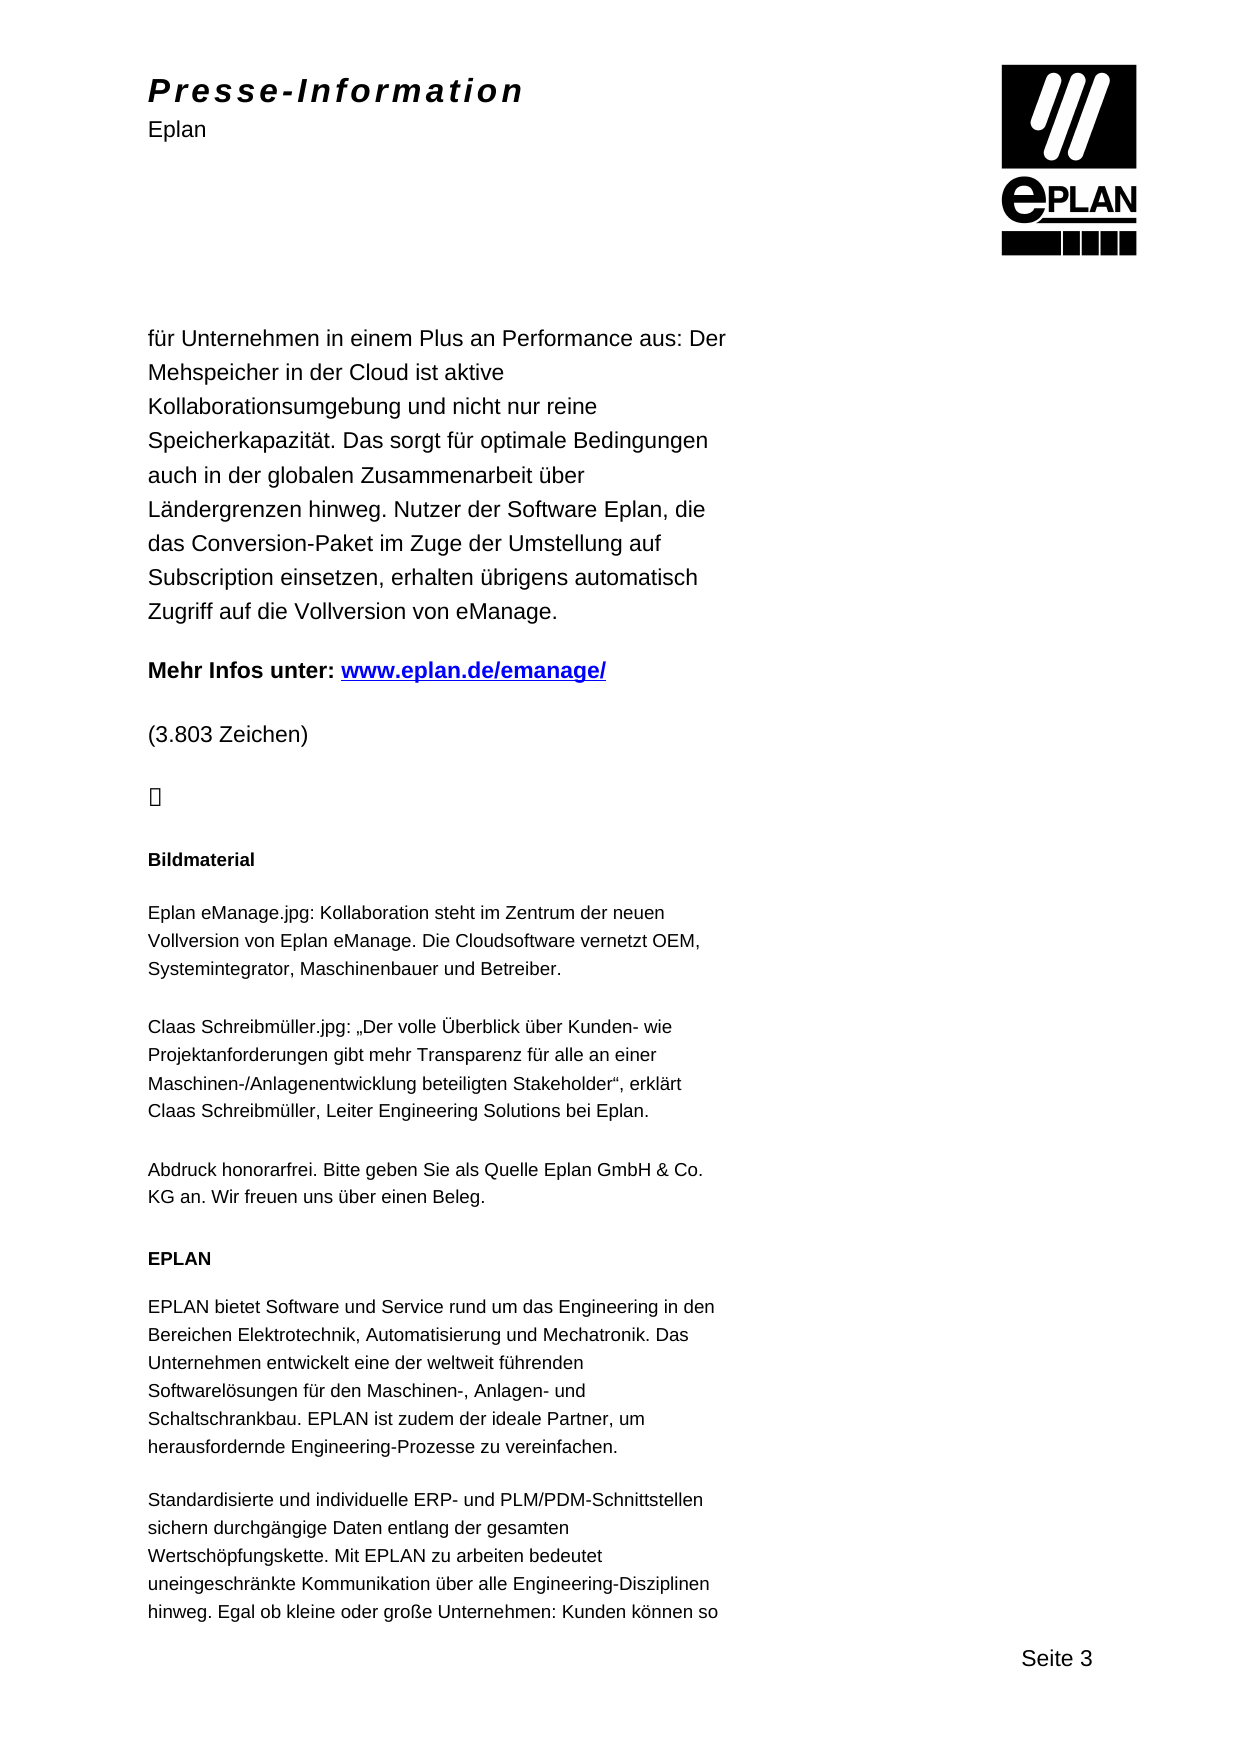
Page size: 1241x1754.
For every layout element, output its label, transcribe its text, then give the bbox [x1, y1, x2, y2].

picture [999, 62, 1139, 258]
text Bildmaterial [148, 849, 729, 871]
text (3.803 Zeichen) [148, 721, 1093, 747]
text Mehr Infos unter: www.eplan.de/emanage/ [148, 657, 729, 684]
text EPLAN bietet Software und Service rund um das Engineering in den Bereichen Elektrotechnik, Automatisierung und Mechatronik. Das Unternehmen entwickelt eine der weltweit führenden Softwarelösungen für den Maschinen-, Anlagen- und Schaltschrankbau. EPLAN ist zudem der ideale Partner, um herausfordernde Engineering-Prozesse zu vereinfachen. [148, 1296, 738, 1457]
text  [148, 780, 729, 814]
text Claas Schreibmüller.jpg: „Der volle Überblick über Kunden- wie Projektanforderungen gibt mehr Transparenz für alle an einer Maschinen-/Anlagenentwicklung beteiligten Stakeholder“, erklärt Claas Schreibmüller, Leiter Engineering Solutions bei Eplan. [148, 1016, 729, 1122]
text Abdruck honorarfrei. Bitte geben Sie als Quelle Eplan GmbH & Co. KG an. Wir freuen uns über einen Beleg. [148, 1158, 729, 1208]
text EPLAN [148, 1244, 768, 1269]
text Eplan eManage.jpg: Kollaboration steht im Zentrum der neuen Vollversion von Eplan eManage. Die Cloudsoftware vernetzt OEM, Systemintegrator, Maschinenbauer und Betreiber. [148, 902, 729, 980]
